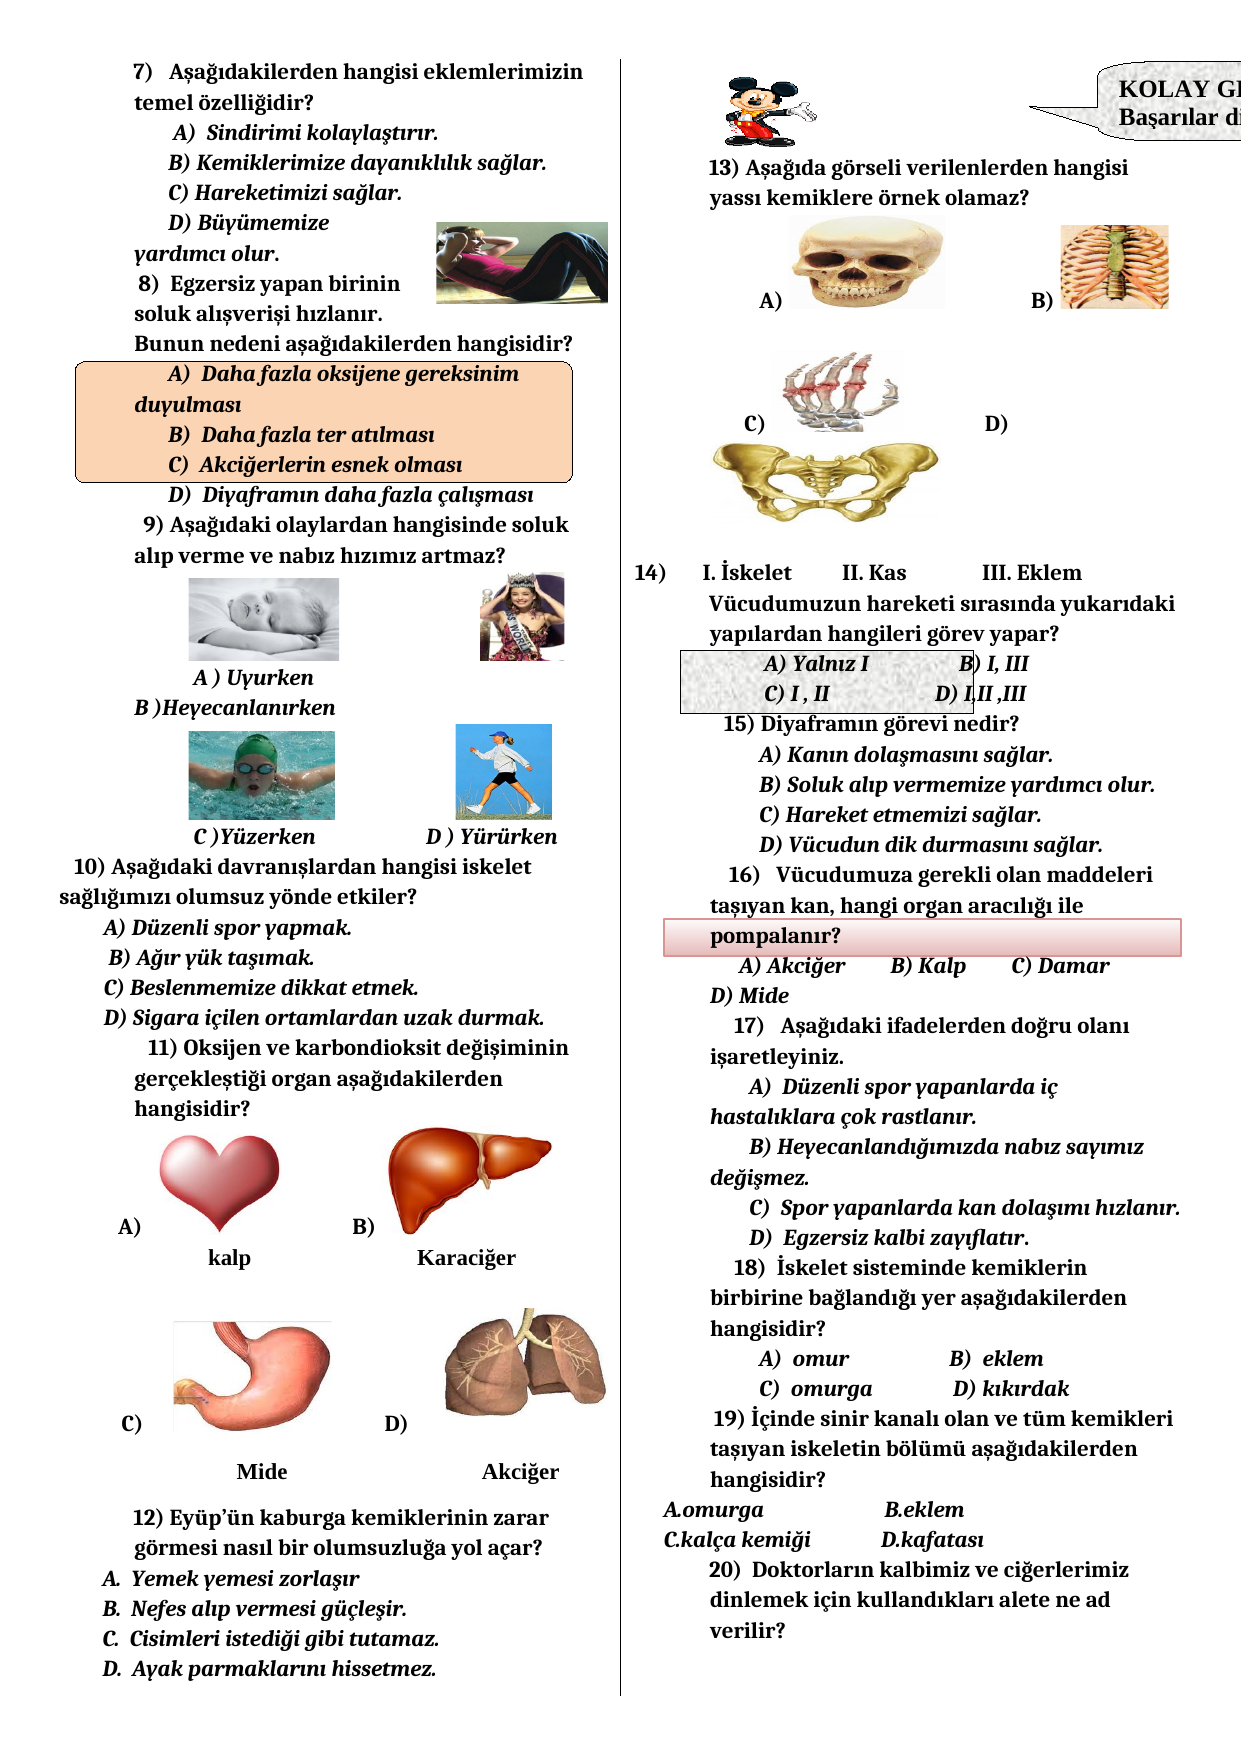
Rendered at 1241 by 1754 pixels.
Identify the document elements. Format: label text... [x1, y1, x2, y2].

text C) Akciğerlerin esnek olması [133, 452, 605, 478]
picture [443, 1308, 608, 1418]
picture [692, 68, 827, 147]
text B) Soluk alıp vermemize yardımcı olur. [709, 772, 1181, 798]
text C) Beslenmemize dikkat etmek. [103, 975, 605, 1001]
picture [455, 724, 552, 820]
picture [788, 215, 946, 309]
text A) Kanın dolaşmasını sağlar. [709, 741, 1181, 768]
text C) Spor yapanlarda kan dolaşımı hızlanır. [709, 1194, 1181, 1221]
text 10) Aşağıdaki davranışlardan hangisi iskelet sağlığımızı olumsuz yönde etkiler? [59, 854, 605, 910]
text Vücudumuzun hareketi sırasında yukarıdaki yapılardan hangileri görev yapar? [709, 590, 1181, 647]
text B. Nefes alıp vermesi güçleşir. [102, 1596, 605, 1622]
text 17) Aşağıdaki ifadelerden doğru olanı işaretleyiniz. [709, 1013, 1181, 1070]
text A) Akciğer B) Kalp C) Damar D) Mide [709, 953, 1181, 1009]
picture [771, 351, 905, 432]
text D) Egzersiz kalbi zayıflatır. [709, 1225, 1181, 1251]
picture [709, 441, 942, 523]
text 18) İskelet sisteminde kemiklerin birbirine bağlandığı yer aşağıdakilerden hangisidir? [709, 1255, 1181, 1342]
text C.kalça kemiği D.kafatası [663, 1527, 1181, 1553]
picture [681, 651, 973, 713]
picture [436, 222, 608, 304]
text A) Düzenli spor yapmak. [103, 914, 605, 941]
text 13) Aşağıda görseli verilenlerden hangisi yassı kemiklere örnek olamaz? [709, 154, 1181, 211]
text 15) Diyaframın görevi nedir? [709, 711, 1181, 737]
text C) Hareketimizi sağlar. [133, 180, 605, 206]
text D) Büyümemize yardımcı olur. [133, 210, 605, 267]
picture [188, 731, 335, 820]
picture [480, 572, 565, 661]
text 16) Vücudumuza gerekli olan maddeleri taşıyan kan, hangi organ aracılığı ile pompalanır? [709, 862, 1181, 949]
text 7) Aşağıdakilerden hangisi eklemlerimizin temel özelliğidir? [133, 59, 605, 116]
text B) Kemiklerimize dayanıklılık sağlar. [133, 150, 605, 176]
text D. Ayak parmaklarını hissetmez. [102, 1656, 605, 1682]
text A) Yalnız I B) I, III [709, 651, 1181, 677]
picture [1033, 62, 1241, 140]
text 20) Doktorların kalbimiz ve ciğerlerimiz dinlemek için kullandıkları alete ne ad verilir? [709, 1557, 1181, 1644]
text A. Yemek yemesi zorlaşır [102, 1565, 605, 1592]
text 19) İçinde sinir kanalı olan ve tüm kemikleri taşıyan iskeletin bölümü aşağıdakilerden hangisidir? [709, 1406, 1181, 1493]
text 8) Egzersiz yapan birinin soluk alışverişi hızlanır. Bunun nedeni aşağıdakilerden hangisidir? [133, 271, 605, 357]
picture [157, 1132, 282, 1235]
text A) Daha fazla oksijene gereksinim duyulması [133, 361, 605, 418]
text D) Diyaframın daha fazla çalışması [133, 482, 605, 508]
text B) Daha fazla ter atılması [133, 422, 605, 448]
text 12) Eyüp’ün kaburga kemiklerinin zarar görmesi nasıl bir olumsuzluğa yol açar? [133, 1505, 605, 1562]
picture [188, 578, 340, 661]
picture [1060, 225, 1169, 309]
text C) I , II D) I,II ,III [709, 681, 1181, 707]
text C) Hareket etmemizi sağlar. [709, 802, 1181, 828]
text Mide Akciğer [59, 1458, 605, 1484]
text A) Düzenli spor yapanlarda iç hastalıklara çok rastlanır. [709, 1074, 1181, 1130]
text A.omurga B.eklem [663, 1497, 1181, 1523]
text C) omurga D) kıkırdak [709, 1376, 1181, 1402]
text D) Sigara içilen ortamlardan uzak durmak. [103, 1005, 605, 1031]
picture [381, 1125, 553, 1235]
text B) Ağır yük taşımak. [103, 944, 605, 971]
text A) Sindirimi kolaylaştırır. [133, 119, 605, 146]
text A ) Uyurken B )Heyecanlanırken [133, 664, 605, 721]
picture [173, 1320, 332, 1432]
text 9) Aşağıdaki olaylardan hangisinde soluk alıp verme ve nabız hızımız artmaz? [133, 512, 605, 569]
text 14) I. İskelet II. Kas III. Eklem [635, 560, 1181, 586]
text A) omur B) eklem [709, 1346, 1181, 1372]
text D) Vücudun dik durmasını sağlar. [709, 832, 1181, 858]
text 11) Oksijen ve karbondioksit değişiminin gerçekleştiği organ aşağıdakilerden hangisidir? [133, 1035, 605, 1122]
text kalp Karaciğer [59, 1244, 605, 1270]
text C )Yüzerken D ) Yürürken [133, 824, 605, 850]
text C. Cisimleri istediği gibi tutamaz. [102, 1626, 605, 1652]
text B) Heyecanlandığımızda nabız sayımız değişmez. [709, 1134, 1181, 1191]
